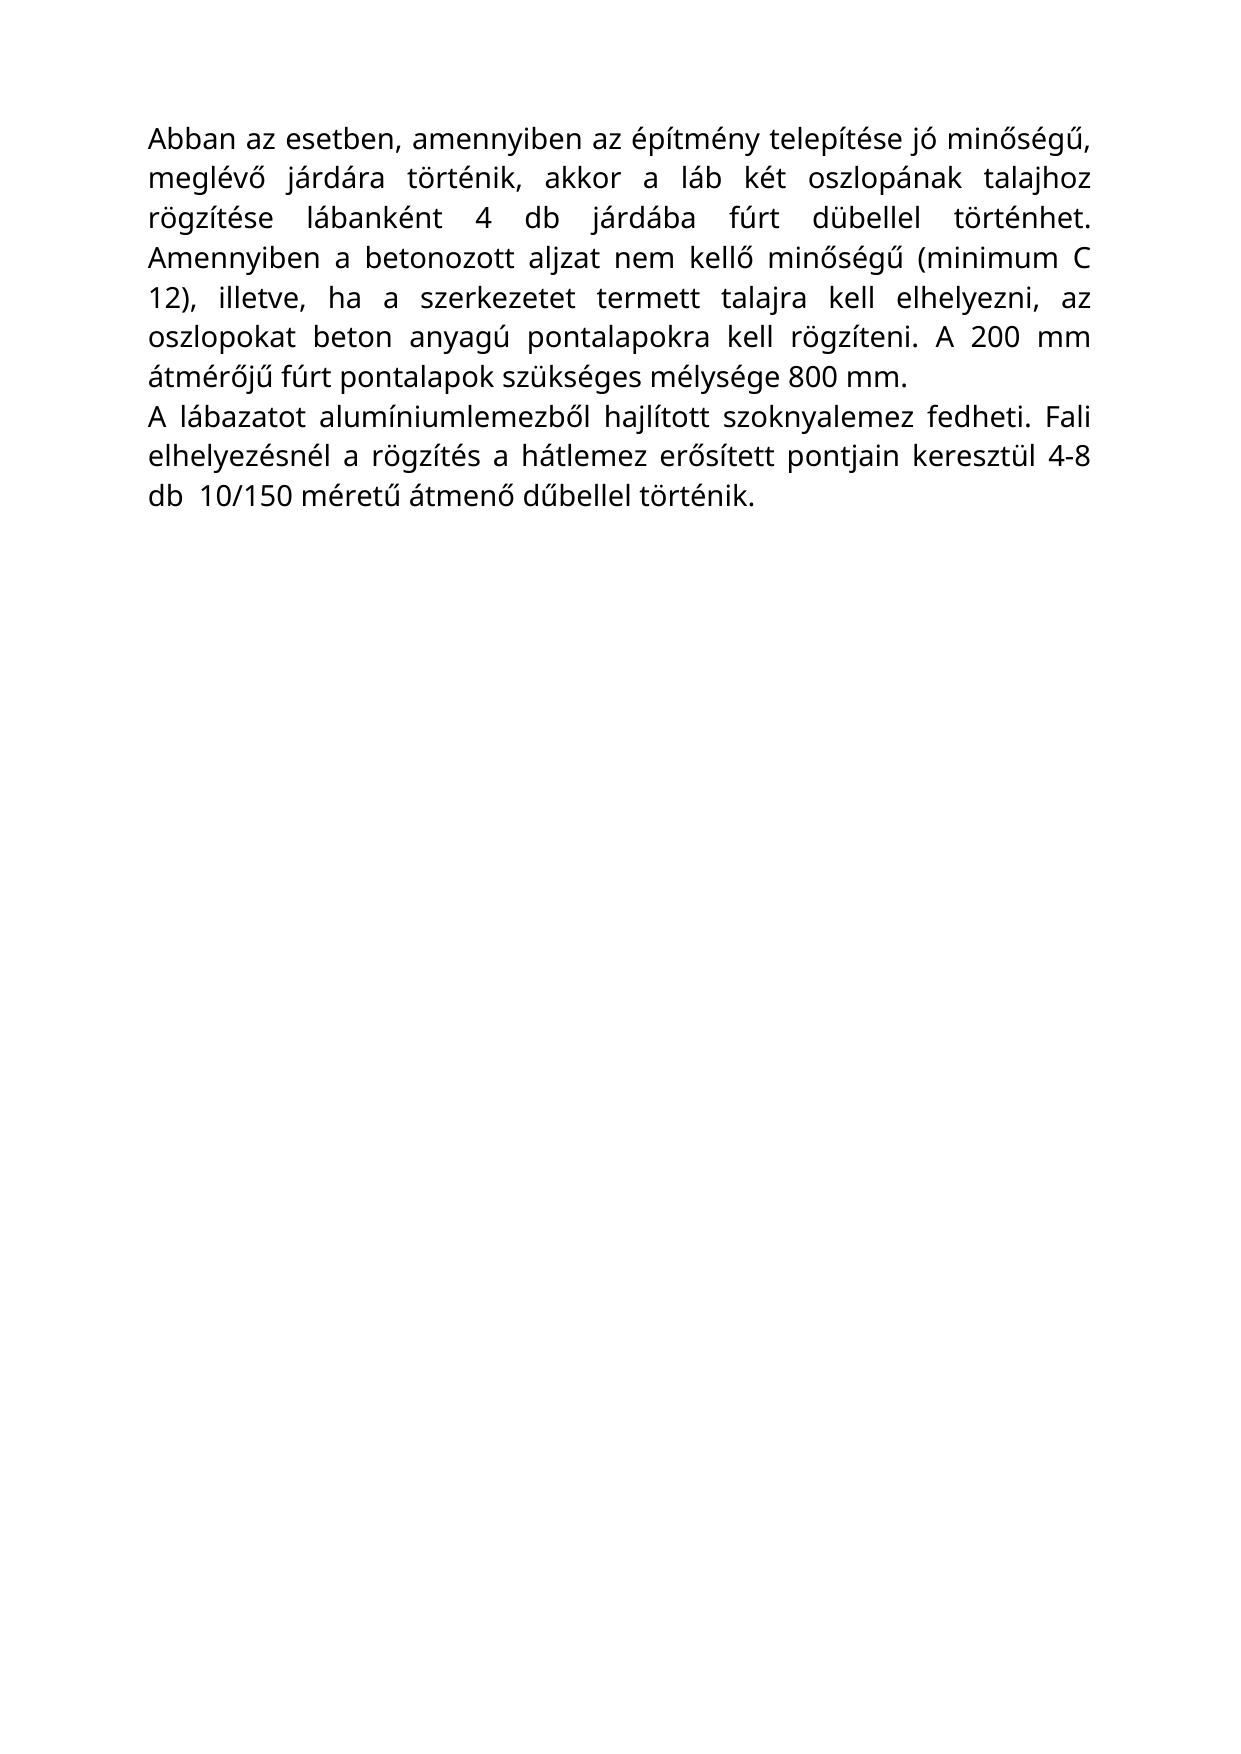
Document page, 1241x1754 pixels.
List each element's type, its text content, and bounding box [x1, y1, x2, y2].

text A lábazatot alumíniumlemezből hajlított szoknyalemez fedheti. Fali elhelyezésnél a rögzítés a hátlemez erősített pontjain keresztül 4-8 db 10/150 méretű átmenő dűbellel történik. [148, 396, 1092, 515]
text Abban az esetben, amennyiben az építmény telepítése jó minőségű, meglévő járdára történik, akkor a láb két oszlopának talajhoz rögzítése lábanként 4 db járdába fúrt dübellel történhet. Amennyiben a betonozott aljzat nem kellő minőségű (minimum C 12), illetve, ha a szerkezetet termett talajra kell elhelyezni, az oszlopokat beton anyagú pontalapokra kell rögzíteni. A átmérőjű fúrt pontalapok szükséges mélysége . [148, 118, 1092, 396]
